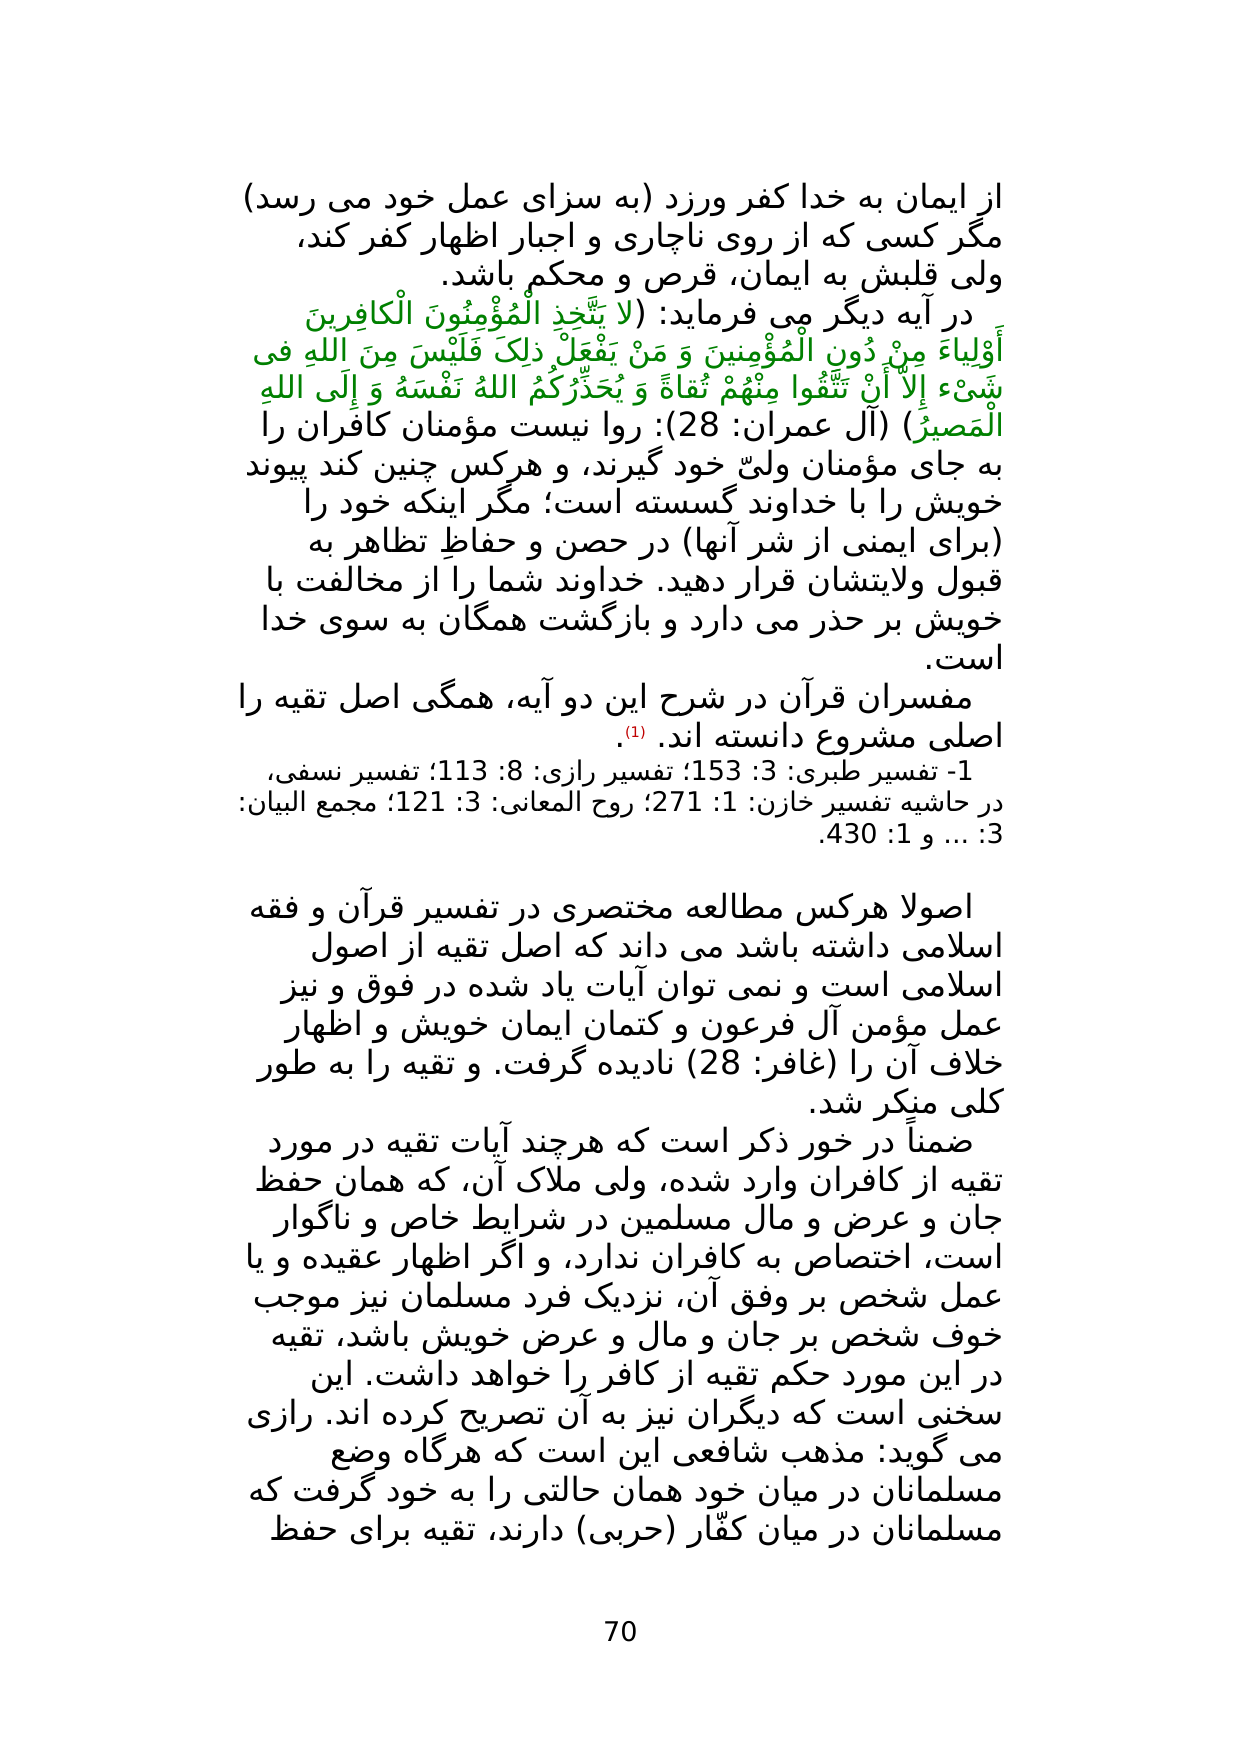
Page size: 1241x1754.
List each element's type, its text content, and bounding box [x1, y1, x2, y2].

text در آیه دیگر می فرماید: (لا یَتَّخِذِ الْمُؤْمِنُونَ الْکافِرینَ أَوْلِیاءَ مِنْ دُونِ الْمُؤْمِنینَ وَ مَنْ یَفْعَلْ ذلِکَ فَلَیْسَ مِنَ اللهِ فی شَیْء إِلاّ أَنْ تَتَّقُوا مِنْهُمْ تُقاةً وَ یُحَذِّرُکُمُ اللهُ نَفْسَهُ وَ إِلَی اللهِ الْمَصیرُ) (آل عمران: 28): روا نیست مؤمنان کافران را به جای مؤمنان ولیّ خود گیرند، و هرکس چنین کند پیوند خویش را با خداوند گسسته است؛ مگر اینکه خود را (برای ایمنی از شر آنها) در حصن و حفاظِ تظاهر به قبول ولایتشان قرار دهید. خداوند شما را از مخالفت با خویش بر حذر می دارد و بازگشت همگان به سوی خدا است. [236, 294, 1004, 677]
text اصولا هرکس مطالعه مختصری در تفسیر قرآن و فقه اسلامی داشته باشد می داند که اصل تقیه از اصول اسلامی است و نمی توان آیات یاد شده در فوق و نیز عمل مؤمن آل فرعون و کتمان ایمان خویش و اظهار خلاف آن را (غافر: 28) نادیده گرفت. و تقیه را به طور کلی منکر شد. [236, 888, 1004, 1121]
text 1- تفسیر طبری: 3: 153؛ تفسیر رازی: 8: 113؛ تفسیر نسفی، در حاشیه تفسیر خازن: 1: 271؛ روح المعانی: 3: 121؛ مجمع البیان: 3: ... و 1: 430. [236, 755, 1004, 850]
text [236, 177, 1004, 294]
text مفسران قرآن در شرح این دو آیه، همگی اصل تقیه را اصلی مشروع دانسته اند. (1). [236, 677, 1004, 755]
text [236, 1121, 1004, 1548]
